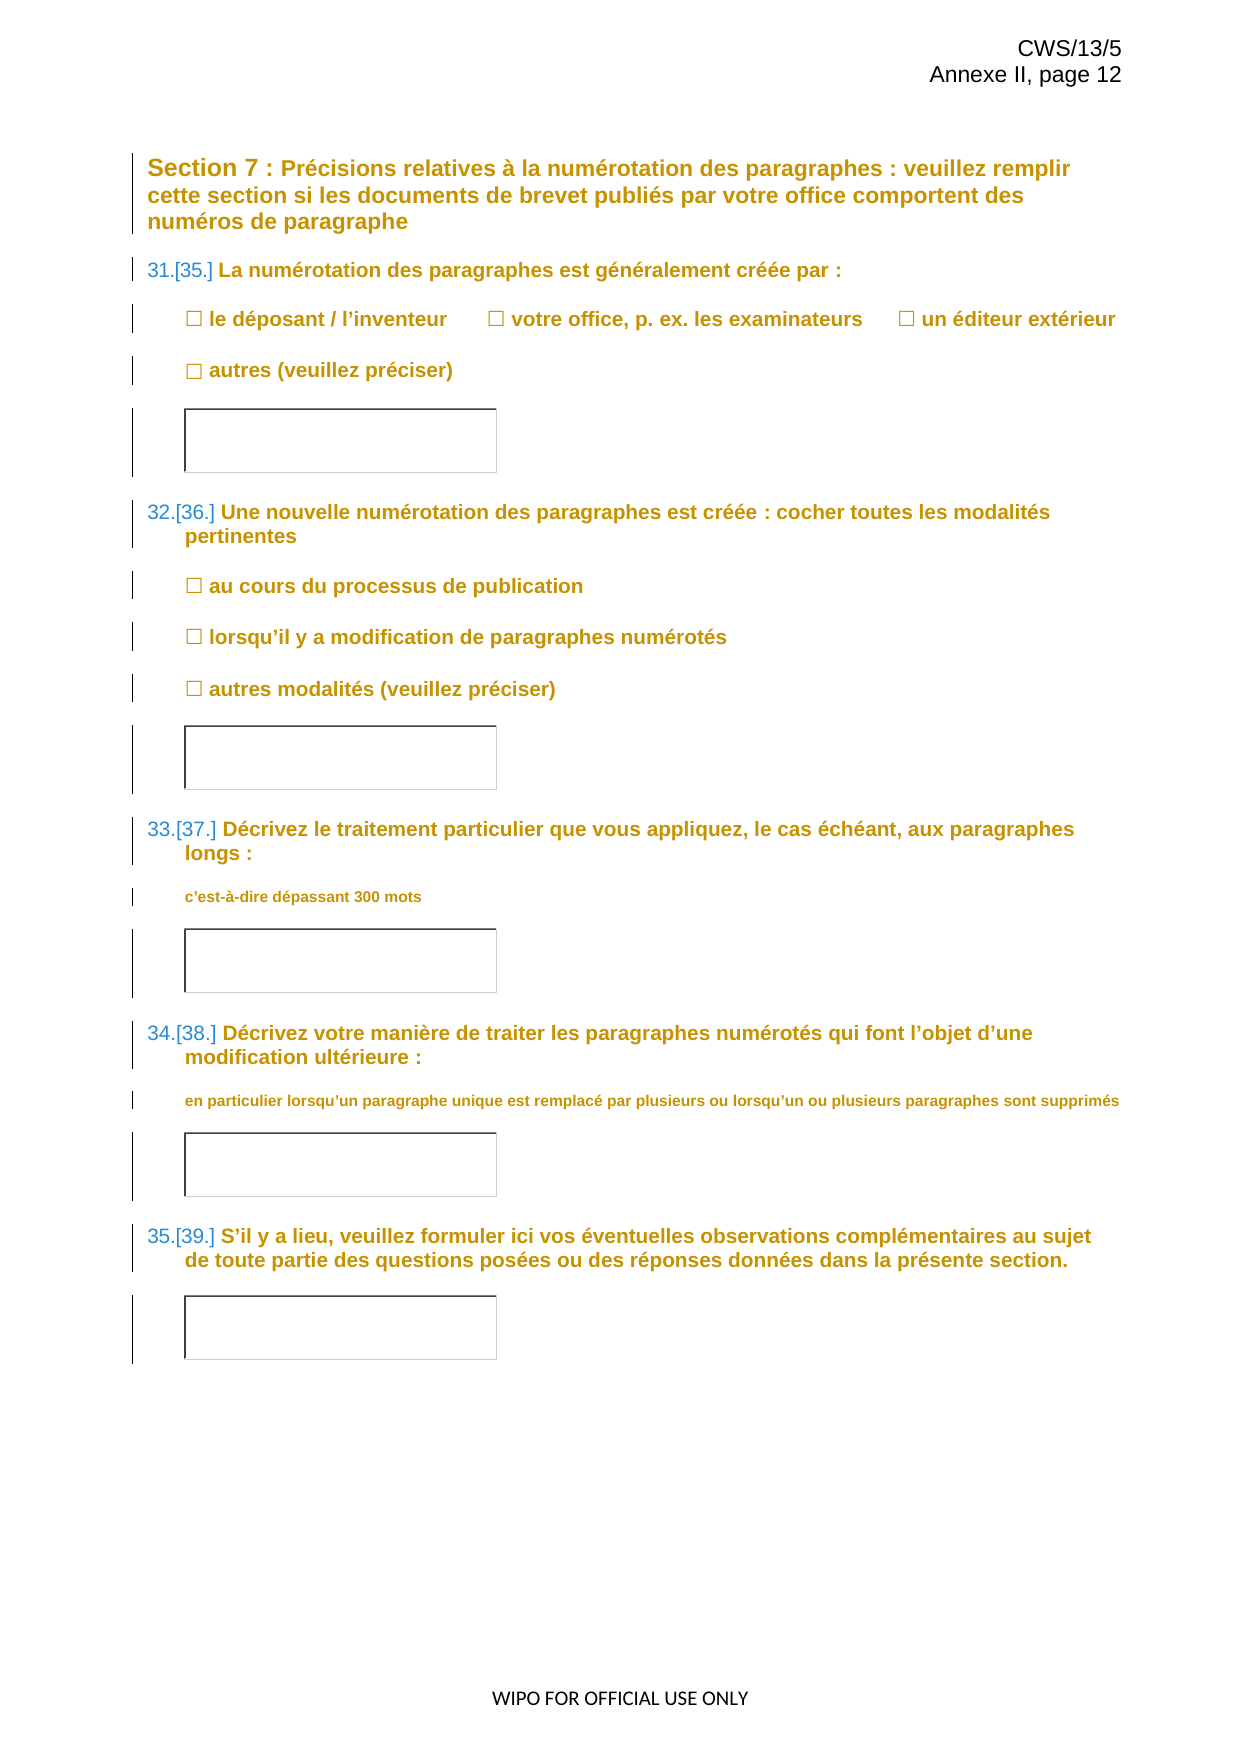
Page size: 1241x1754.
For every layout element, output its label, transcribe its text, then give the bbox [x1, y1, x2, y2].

list S’il y a lieu, veuillez formuler ici vos éventuelles observations complémentaires au sujet de toute partie des questions posées ou des réponses données dans la présente section. [147, 1224, 1122, 1272]
text Section 7 : Précisions relatives à la numérotation des paragraphes : veuillez remplir cette section si les documents de brevet publiés par votre office comportent des numéros de paragraphe [147, 153, 1122, 234]
text autres (veuillez préciser) [184, 356, 1122, 385]
list Décrivez le traitement particulier que vous appliquez, le cas échéant, aux paragraphes longs : [147, 817, 1122, 865]
list Décrivez votre manière de traiter les paragraphes numérotés qui font l’objet d’une modification ultérieure : [147, 1021, 1122, 1068]
text au cours du processus de publication [184, 571, 1122, 599]
text le déposant / l’inventeur votre office, p. ex. les examinateurs un éditeur extérieur [184, 304, 1122, 333]
text en particulier lorsqu’un paragraphe unique est remplacé par plusieurs ou lorsqu’un ou plusieurs paragraphes sont supprimés [184, 1091, 1122, 1109]
text c’est‑à‑dire dépassant 300 mots [184, 888, 1122, 906]
list Une nouvelle numérotation des paragraphes est créée : cocher toutes les modalités pertinentes [147, 500, 1122, 548]
list La numérotation des paragraphes est généralement créée par : [147, 257, 1122, 281]
text lorsqu’il y a modification de paragraphes numérotés [184, 622, 1122, 651]
text autres modalités (veuillez préciser) [184, 674, 1122, 702]
